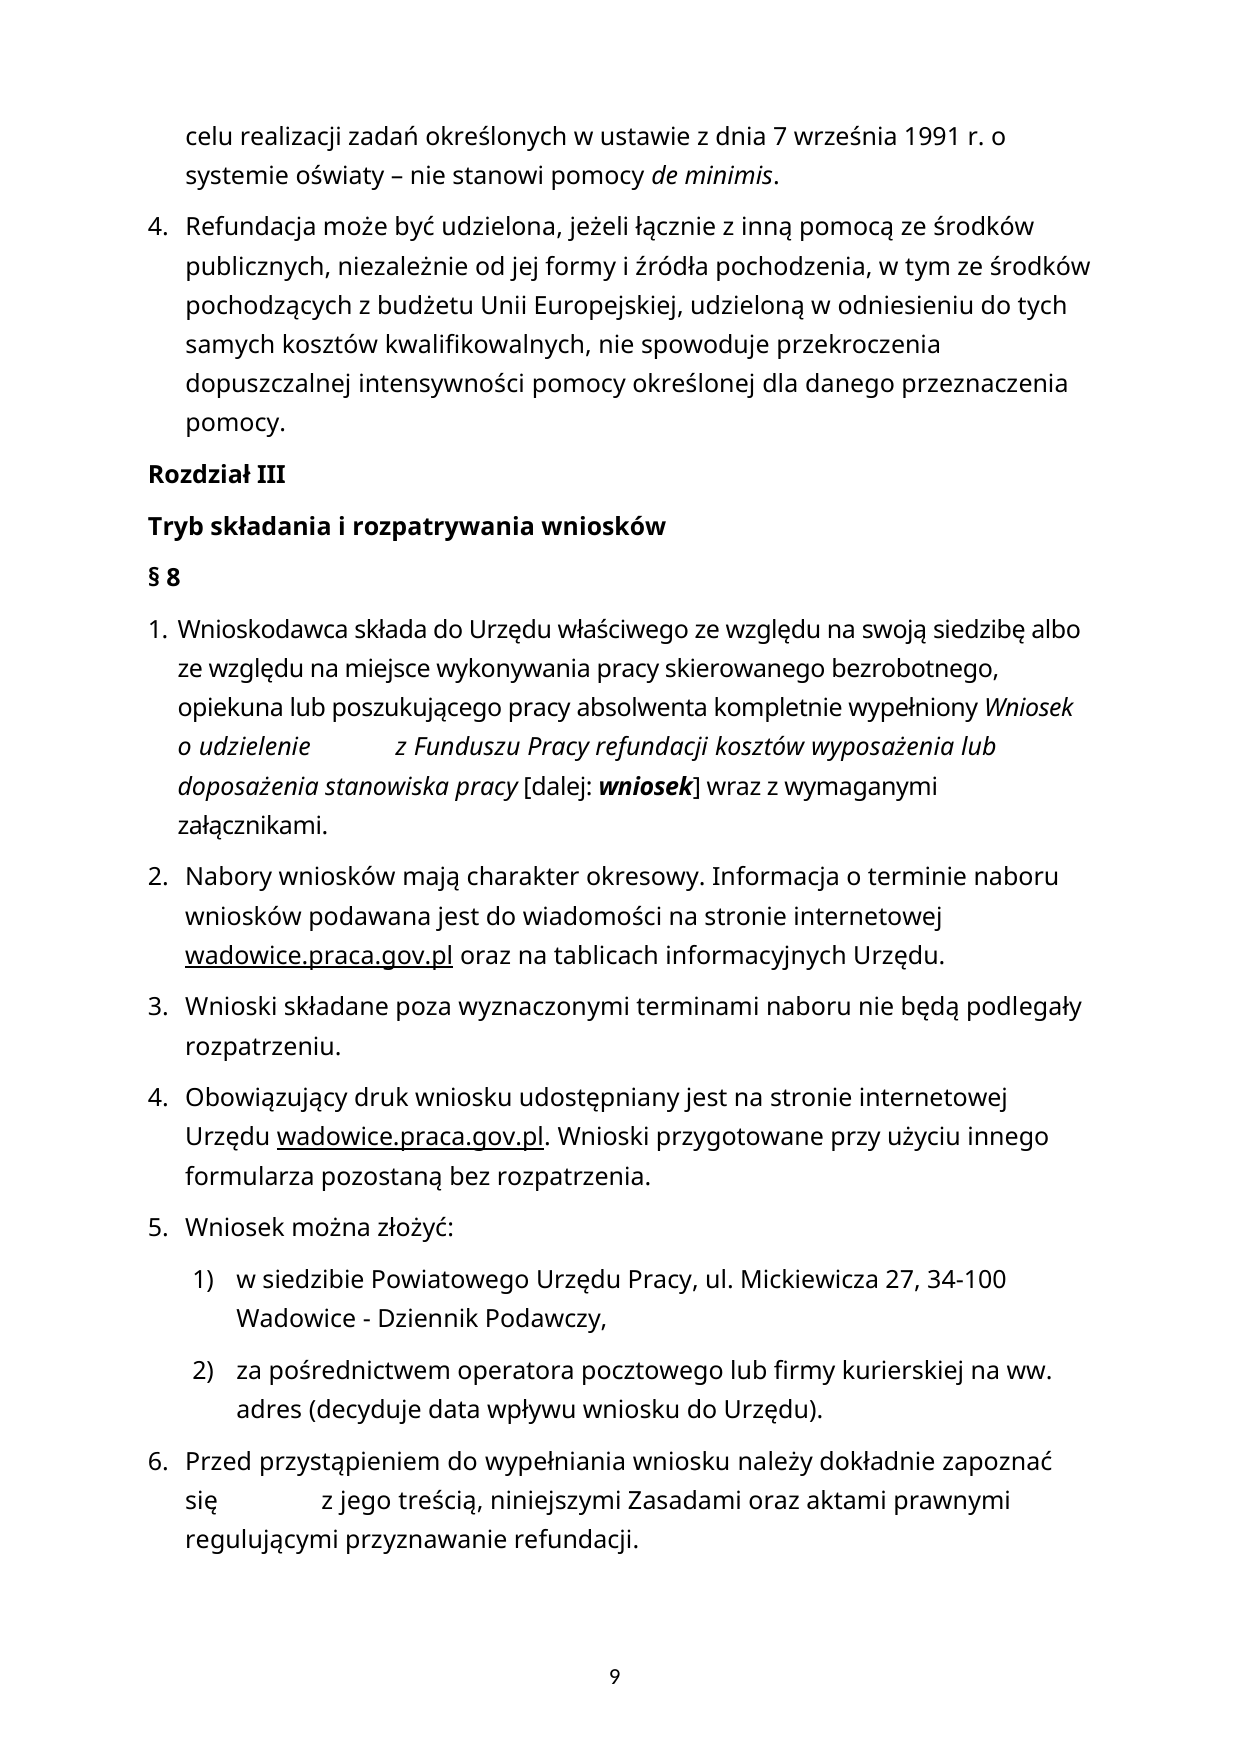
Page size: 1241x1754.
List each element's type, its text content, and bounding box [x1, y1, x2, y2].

list Obowiązujący druk wniosku udostępniany jest na stronie internetowej Urzędu wadowice.praca.gov.pl. Wnioski przygotowane przy użyciu innego formularza pozostaną bez rozpatrzenia. [148, 1080, 1085, 1192]
list za pośrednictwem operatora pocztowego lub firmy kurierskiej na ww. adres (decyduje data wpływu wniosku do Urzędu). [192, 1352, 1085, 1426]
text Tryb składania i rozpatrywania wniosków [148, 508, 1082, 542]
text Rozdział III [148, 456, 1082, 491]
list Przed przystąpieniem do wypełniania wniosku należy dokładnie zapoznać się z jego treścią, niniejszymi Zasadami oraz aktami prawnymi regulującymi przyznawanie refundacji. [148, 1443, 1083, 1556]
text § 8 [148, 560, 1082, 594]
list Wniosek można złożyć: [148, 1210, 1085, 1244]
list Wnioskodawca składa do Urzędu właściwego ze względu na swoją siedzibę albo ze względu na miejsce wykonywania pracy skierowanego bezrobotnego, opiekuna lub poszukującego pracy absolwenta kompletnie wypełniony Wniosek o udzielenie z Funduszu Pracy refundacji kosztów wyposażenia lub doposażenia stanowiska pracy [dalej: wniosek] wraz z wymaganymi załącznikami. [148, 611, 1083, 841]
list w siedzibie Powiatowego Urzędu Pracy, ul. Mickiewicza 27, 34-100 Wadowice - Dziennik Podawczy, [192, 1261, 1085, 1335]
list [148, 118, 1092, 191]
list Nabory wniosków mają charakter okresowy. Informacja o terminie naboru wniosków podawana jest do wiadomości na stronie internetowej wadowice.praca.gov.pl oraz na tablicach informacyjnych Urzędu. [148, 859, 1085, 971]
list Wnioski składane poza wyznaczonymi terminami naboru nie będą podlegały rozpatrzeniu. [148, 989, 1083, 1062]
list Refundacja może być udzielona, jeżeli łącznie z inną pomocą ze środków publicznych, niezależnie od jej formy i źródła pochodzenia, w tym ze środków pochodzących z budżetu Unii Europejskiej, udzieloną w odniesieniu do tych samych kosztów kwalifikowalnych, nie spowoduje przekroczenia dopuszczalnej intensywności pomocy określonej dla danego przeznaczenia pomocy. [148, 209, 1092, 439]
